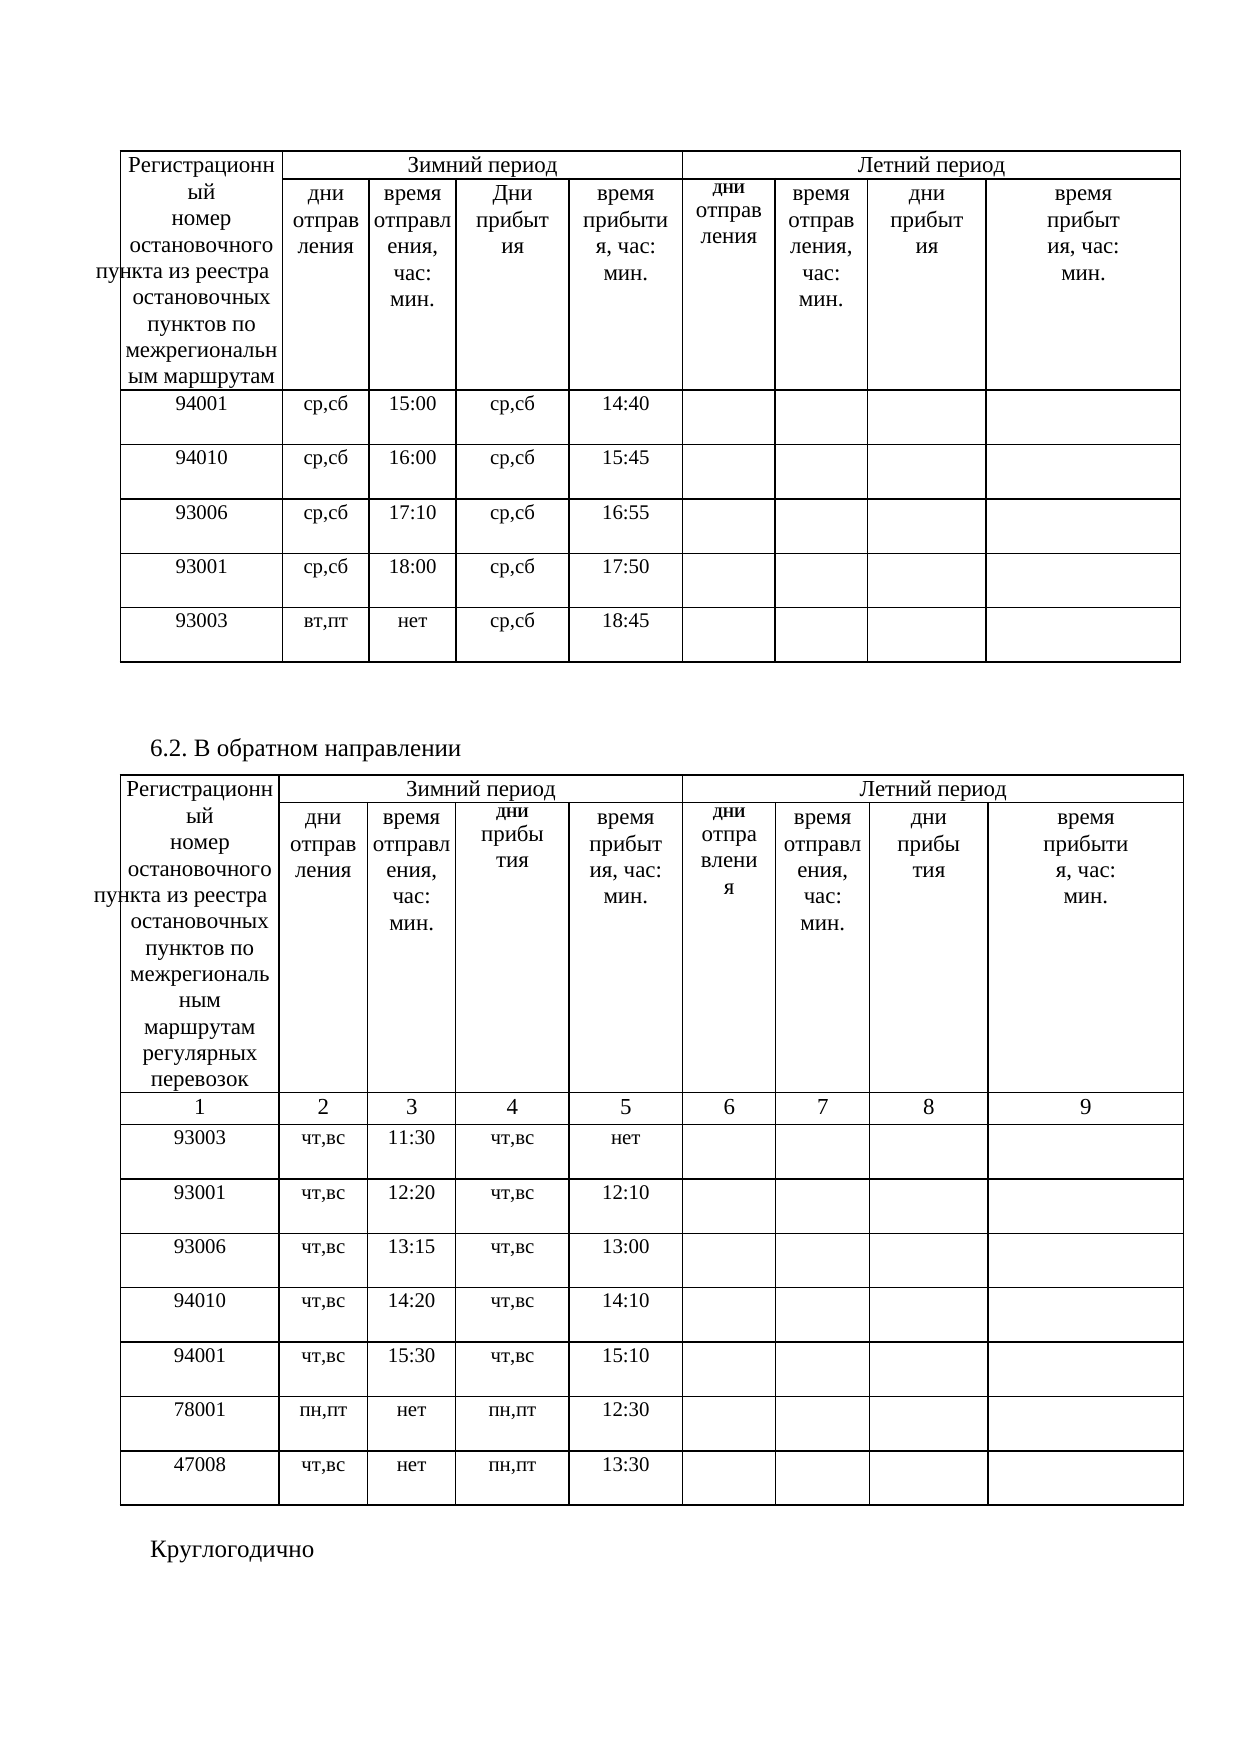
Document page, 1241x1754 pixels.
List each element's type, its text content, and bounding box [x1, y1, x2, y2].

table_cell ср,сб [457, 554, 568, 607]
table_cell [987, 445, 1180, 498]
table_cell [987, 608, 1180, 661]
table_header Зимний период [280, 776, 682, 802]
table_cell [776, 1397, 869, 1450]
table_cell 12:10 [570, 1180, 682, 1232]
table_cell время прибыт ия, час: мин. [570, 803, 682, 1092]
table_cell 8 [870, 1093, 987, 1124]
table_cell 93006 [121, 500, 282, 552]
table_cell [870, 1397, 987, 1450]
table_cell дни прибыт ия [868, 180, 985, 389]
table_cell [683, 1234, 775, 1287]
table_cell 12:20 [368, 1180, 455, 1232]
table_cell [683, 1397, 775, 1450]
table_cell [870, 1125, 987, 1178]
table_cell ср,сб [457, 391, 568, 444]
table_cell 2 [280, 1093, 367, 1124]
table_cell [989, 1234, 1183, 1287]
table_cell 93001 [121, 554, 282, 607]
table_cell [868, 445, 985, 498]
table_cell [776, 608, 867, 661]
table_cell [870, 1288, 987, 1341]
table_cell ДНИ отпра влени я [683, 803, 775, 1092]
table_cell ср,сб [457, 608, 568, 661]
table_cell [870, 1343, 987, 1396]
table_cell [868, 391, 985, 444]
table_cell 1 [121, 1093, 278, 1124]
table_cell [683, 1343, 775, 1396]
table_cell [683, 554, 774, 607]
table_cell чт,вс [280, 1180, 367, 1232]
table_cell ср,сб [283, 391, 368, 444]
table_cell чт,вс [456, 1125, 568, 1178]
table_cell [776, 1125, 869, 1178]
table_cell чт,вс [280, 1125, 367, 1178]
text Круглогодично [150, 1534, 1090, 1563]
table_cell время прибыт ия, час: мин. [987, 180, 1180, 389]
table_cell [776, 554, 867, 607]
table_cell 94001 [121, 391, 282, 444]
table_cell 9 [989, 1093, 1183, 1124]
table_cell дни отправ ления [280, 803, 367, 1092]
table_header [121, 152, 282, 389]
table_cell 18:45 [570, 608, 682, 661]
table_cell [683, 1125, 775, 1178]
table_cell пн,пт [456, 1397, 568, 1450]
table_cell [776, 500, 867, 552]
table_cell 17:10 [370, 500, 455, 552]
table_cell [987, 554, 1180, 607]
table_cell [776, 1343, 869, 1396]
table_cell 13:00 [570, 1234, 682, 1287]
table_cell чт,вс [456, 1180, 568, 1232]
table_cell чт,вс [280, 1452, 367, 1504]
table_cell [776, 445, 867, 498]
table_cell [683, 608, 774, 661]
table_cell пн,пт [280, 1397, 367, 1450]
table_cell [989, 1343, 1183, 1396]
table_cell время отправл ения, час: мин. [368, 803, 455, 1092]
table_cell время отправл ения, час: мин. [370, 180, 455, 389]
table_cell 16:55 [570, 500, 682, 552]
table_cell 12:30 [570, 1397, 682, 1450]
table_cell ср,сб [283, 554, 368, 607]
table_cell 16:00 [370, 445, 455, 498]
table_cell время отправл ения, час: мин. [776, 803, 869, 1092]
table_header Регистрационный номер остановочного пункта из реестра остановочных пунктов по межрегиональным маршрутам регулярных перевозок [121, 776, 278, 1092]
table_cell 11:30 [368, 1125, 455, 1178]
table_cell 93006 [121, 1234, 278, 1287]
table_cell ср,сб [457, 445, 568, 498]
table_cell [989, 1397, 1183, 1450]
table_cell 15:00 [370, 391, 455, 444]
table_cell чт,вс [280, 1343, 367, 1396]
table_cell пн,пт [456, 1452, 568, 1504]
table_cell время прибыти я, час: мин. [570, 180, 682, 389]
table_cell 13:15 [368, 1234, 455, 1287]
table_cell [776, 391, 867, 444]
table_cell [870, 1180, 987, 1232]
table_cell 15:10 [570, 1343, 682, 1396]
table_header Летний период [683, 776, 1183, 802]
table_cell [989, 1452, 1183, 1504]
table_cell [870, 1452, 987, 1504]
table_cell ДНИ отправ ления [683, 180, 774, 389]
table_cell Дни прибыт ия [457, 180, 568, 389]
table_cell ср,сб [283, 500, 368, 552]
table_cell 5 [570, 1093, 682, 1124]
table_cell 3 [368, 1093, 455, 1124]
table_cell нет [368, 1397, 455, 1450]
table_cell нет [570, 1125, 682, 1178]
table_cell ДНИ прибы тия [456, 803, 568, 1092]
table_cell [989, 1125, 1183, 1178]
table_cell 94010 [121, 1288, 278, 1341]
table_cell [989, 1288, 1183, 1341]
table_cell 93003 [121, 1125, 278, 1178]
table_cell 94010 [121, 445, 282, 498]
table_cell ср,сб [457, 500, 568, 552]
table_cell [987, 500, 1180, 552]
table_header Летний период [683, 152, 1180, 178]
table_cell 94001 [121, 1343, 278, 1396]
table_cell [868, 608, 985, 661]
table_cell 47008 [121, 1452, 278, 1504]
table_cell 4 [456, 1093, 568, 1124]
table_cell 13:30 [570, 1452, 682, 1504]
table_cell дни прибы тия [870, 803, 987, 1092]
table_cell 93001 [121, 1180, 278, 1232]
table_cell время прибыти я, час: мин. [989, 803, 1183, 1092]
table_cell [683, 1288, 775, 1341]
table_cell [868, 500, 985, 552]
table_cell 14:10 [570, 1288, 682, 1341]
table_cell 15:45 [570, 445, 682, 498]
table_cell чт,вс [280, 1288, 367, 1341]
table_cell 6 [683, 1093, 775, 1124]
table_cell 7 [776, 1093, 869, 1124]
table_cell 15:30 [368, 1343, 455, 1396]
table_cell 14:20 [368, 1288, 455, 1341]
table_cell время отправ ления, час: мин. [776, 180, 867, 389]
table_cell [683, 1180, 775, 1232]
table_cell нет [370, 608, 455, 661]
table_cell чт,вс [456, 1234, 568, 1287]
table_cell 17:50 [570, 554, 682, 607]
table_cell 14:40 [570, 391, 682, 444]
table_cell [683, 391, 774, 444]
table_cell [868, 554, 985, 607]
table_cell [683, 500, 774, 552]
table_cell [870, 1234, 987, 1287]
table_cell 18:00 [370, 554, 455, 607]
table_cell дни отправ ления [283, 180, 368, 389]
table_cell 93003 [121, 608, 282, 661]
table_header Зимний период [283, 152, 682, 178]
table_cell чт,вс [456, 1343, 568, 1396]
table_cell чт,вс [280, 1234, 367, 1287]
table_cell [989, 1180, 1183, 1232]
text 6.2. В обратном направлении [150, 733, 1090, 761]
table_cell [683, 445, 774, 498]
table_cell нет [368, 1452, 455, 1504]
table_cell [776, 1180, 869, 1232]
table_cell [987, 391, 1180, 444]
table_cell [776, 1452, 869, 1504]
table_cell [776, 1288, 869, 1341]
table_cell [683, 1452, 775, 1504]
table_cell ср,сб [283, 445, 368, 498]
table_cell [776, 1234, 869, 1287]
table_cell чт,вс [456, 1288, 568, 1341]
table_cell 78001 [121, 1397, 278, 1450]
table_cell вт,пт [283, 608, 368, 661]
